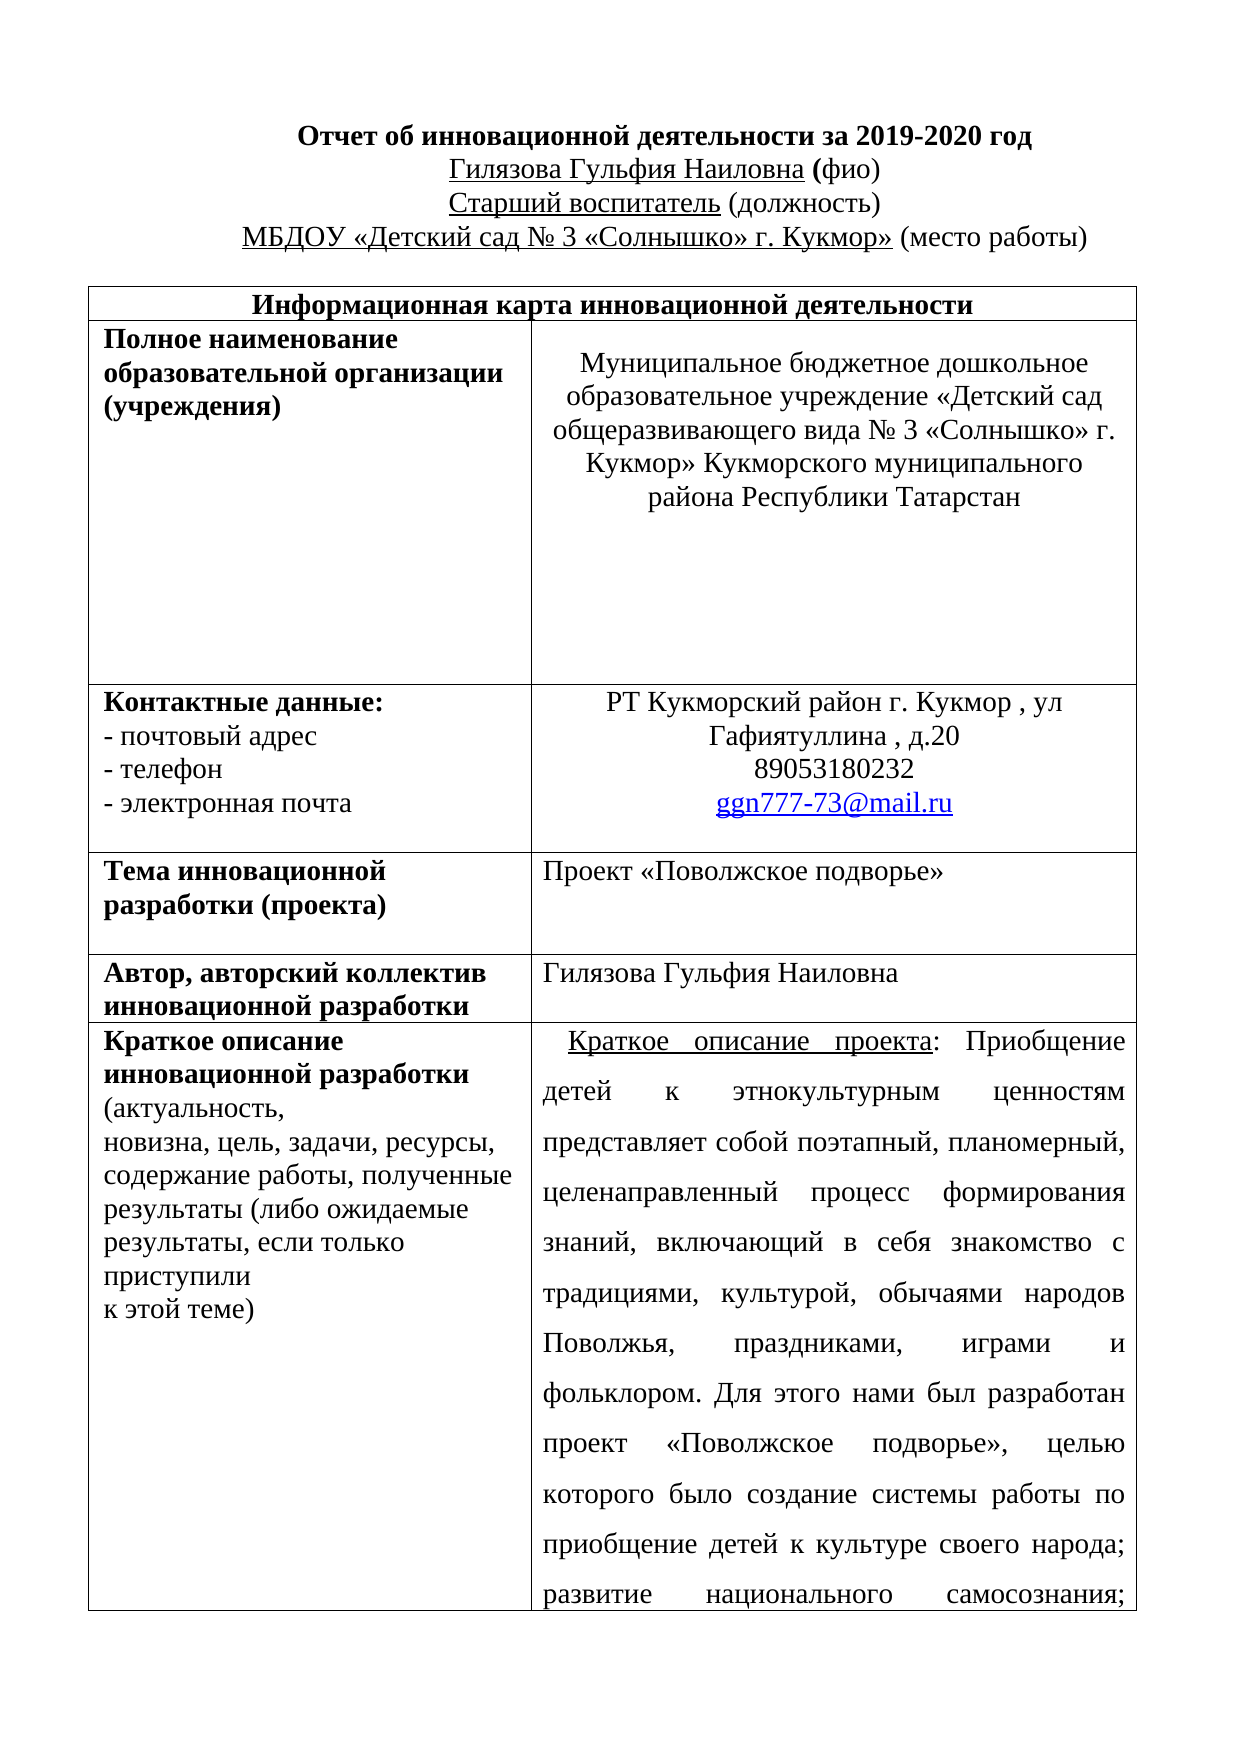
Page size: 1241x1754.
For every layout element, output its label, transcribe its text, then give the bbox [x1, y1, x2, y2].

text Гилязова Гульфия Наиловна (фио) [177, 152, 1152, 185]
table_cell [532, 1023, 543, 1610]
text МБДОУ «Детский сад № 3 «Солнышко» г. Кукмор» (место работы) [177, 219, 1152, 252]
table_cell РТ Кукморский район г. Кукмор , ул Гафиятуллина , д.20 89053180232 ggn777-73@mail.ru [532, 685, 1136, 852]
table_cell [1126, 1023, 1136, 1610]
table_cell Полное наименование образовательной организации (учреждения) [89, 321, 531, 683]
table_cell Контактные данные: - почтовый адрес - телефон - электронная почта [89, 685, 531, 852]
text Отчет об инновационной деятельности за 2019-2020 год [177, 118, 1152, 152]
table_cell Гилязова Гульфия Наиловна [532, 955, 1136, 1022]
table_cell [89, 1023, 531, 1610]
table_cell Автор, авторский коллектив инновационной разработки [89, 955, 531, 1022]
table_cell Тема инновационной разработки (проекта) [89, 853, 531, 954]
table_header Информационная карта инновационной деятельности [89, 287, 1136, 320]
table_cell Проект «Поволжское подворье» [532, 853, 1136, 954]
text Старший воспитатель (должность) [177, 185, 1152, 219]
table_cell Муниципальное бюджетное дошкольное образовательное учреждение «Детский сад общеразвивающего вида № 3 «Солнышко» г. Кукмор» Кукморского муниципального района Республики Татарстан [532, 321, 1136, 683]
